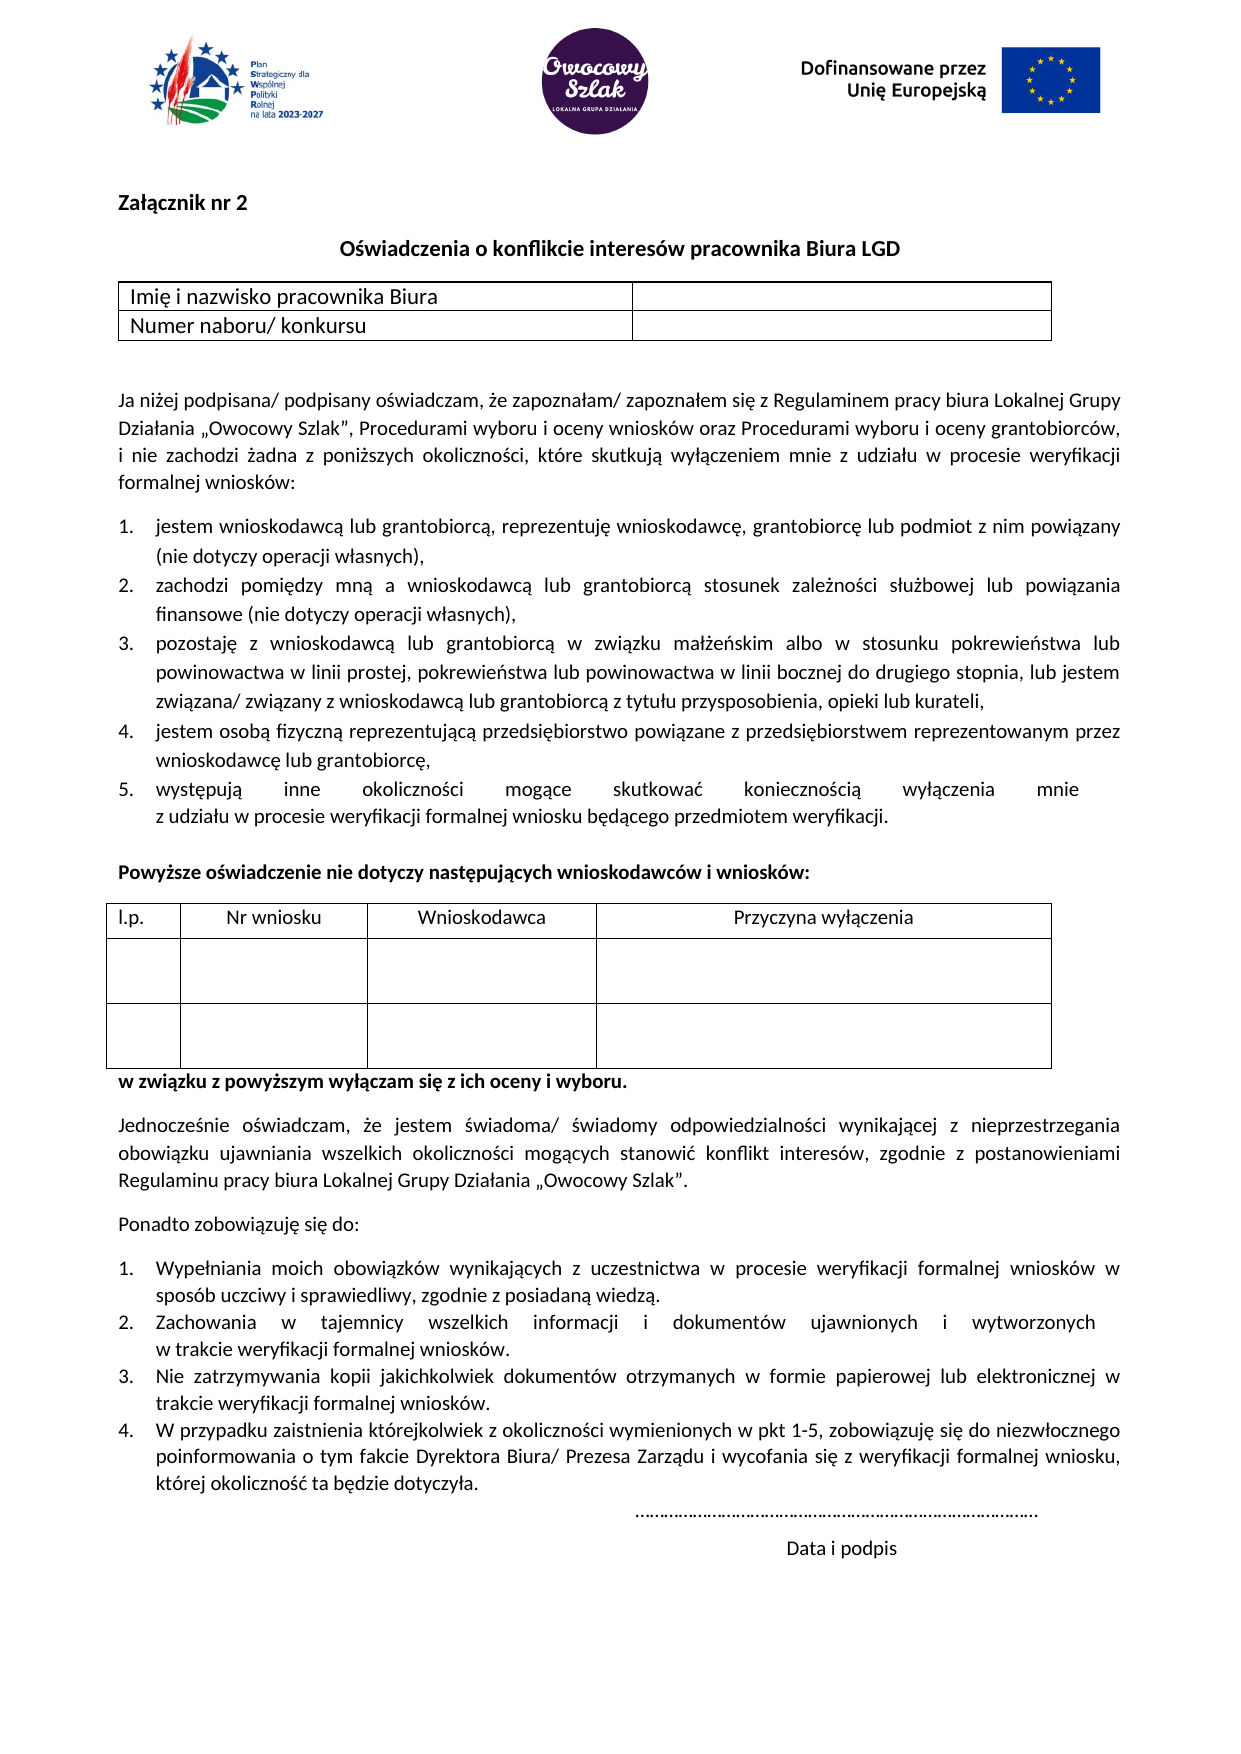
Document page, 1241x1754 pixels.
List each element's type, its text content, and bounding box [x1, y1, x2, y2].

table_cell [107, 1004, 180, 1068]
text w związku z powyższym wyłączam się z ich oceny i wyboru. [118, 1069, 1122, 1094]
table_header Imię i nazwisko pracownika Biura [119, 283, 632, 310]
list zachodzi pomiędzy mną a wnioskodawcą lub grantobiorcą stosunek zależności służbowej lub powiązania finansowe (nie dotyczy operacji własnych), [118, 572, 1122, 627]
text Jednocześnie oświadczam, że jestem świadoma/ świadomy odpowiedzialności wynikającej z nieprzestrzegania obowiązku ujawniania wszelkich okoliczności mogących stanowić konflikt interesów, zgodnie z postanowieniami Regulaminu pracy biura Lokalnej Grupy Działania „Owocowy Szlak”. [118, 1113, 1122, 1193]
list Wypełniania moich obowiązków wynikających z uczestnictwa w procesie weryfikacji formalnej wniosków w sposób uczciwy i sprawiedliwy, zgodnie z posiadaną wiedzą. [118, 1256, 1122, 1308]
picture [87, 20, 380, 144]
table_cell [368, 1004, 596, 1068]
list ………………………………………………………………………… [635, 1497, 1122, 1523]
list pozostaję z wnioskodawcą lub grantobiorcą w związku małżeńskim albo w stosunku pokrewieństwa lub powinowactwa w linii prostej, pokrewieństwa lub powinowactwa w linii bocznej do drugiego stopnia, lub jestem związana/ związany z wnioskodawcą lub grantobiorcą z tytułu przysposobienia, opieki lub kurateli, [118, 630, 1122, 714]
table_cell [597, 939, 1051, 1003]
list występują inne okoliczności mogące skutkować koniecznością wyłączenia mnie z udziału w procesie weryfikacji formalnej wniosku będącego przedmiotem weryfikacji. [118, 776, 1122, 828]
list jestem osobą fizyczną reprezentującą przedsiębiorstwo powiązane z przedsiębiorstwem reprezentowanym przez wnioskodawcę lub grantobiorcę, [118, 718, 1122, 772]
list Nie zatrzymywania kopii jakichkolwiek dokumentów otrzymanych w formie papierowej lub elektronicznej w trakcie weryfikacji formalnej wniosków. [118, 1363, 1122, 1415]
table_cell [181, 939, 367, 1003]
list Zachowania w tajemnicy wszelkich informacji i dokumentów ujawnionych i wytworzonych w trakcie weryfikacji formalnej wniosków. [118, 1309, 1122, 1362]
table_header Przyczyna wyłączenia [597, 904, 1051, 938]
text Data i podpis [487, 1536, 1122, 1561]
table_cell [181, 1004, 367, 1068]
list W przypadku zaistnienia którejkolwiek z okoliczności wymienionych w pkt 1-5, zobowiązuję się do niezwłocznego poinformowania o tym fakcie Dyrektora Biura/ Prezesa Zarządu i wycofania się z weryfikacji formalnej wniosku, której okoliczność ta będzie dotyczyła. [118, 1417, 1122, 1496]
table_cell [107, 939, 180, 1003]
table_header Nr wniosku [181, 904, 367, 938]
text Ponadto zobowiązuję się do: [118, 1212, 1122, 1237]
text Oświadczenia o konflikcie interesów pracownika Biura LGD [118, 234, 1122, 262]
table_header Wnioskodawca [368, 904, 596, 938]
table_header l.p. [107, 904, 180, 938]
table_cell [368, 939, 596, 1003]
list jestem wnioskodawcą lub grantobiorcą, reprezentuję wnioskodawcę, grantobiorcę lub podmiot z nim powiązany (nie dotyczy operacji własnych), [118, 514, 1122, 568]
picture [527, 14, 662, 149]
text Powyższe oświadczenie nie dotyczy następujących wnioskodawców i wniosków: [118, 859, 1122, 884]
table_cell [597, 1004, 1051, 1068]
table_cell Numer naboru/ konkursu [119, 311, 632, 339]
table_header [633, 283, 1051, 310]
text Ja niżej podpisana/ podpisany oświadczam, że zapoznałam/ zapoznałem się z Regulaminem pracy biura Lokalnej Grupy Działania „Owocowy Szlak”, Procedurami wyboru i oceny wniosków oraz Procedurami wyboru i oceny grantobiorców, i nie zachodzi żadna z poniższych okoliczności, które skutkują wyłączeniem mnie z udziału w procesie weryfikacji formalnej wniosków: [118, 387, 1122, 495]
table_cell [633, 311, 1051, 339]
picture [780, 25, 1122, 135]
text Załącznik nr 2 [118, 188, 1122, 216]
